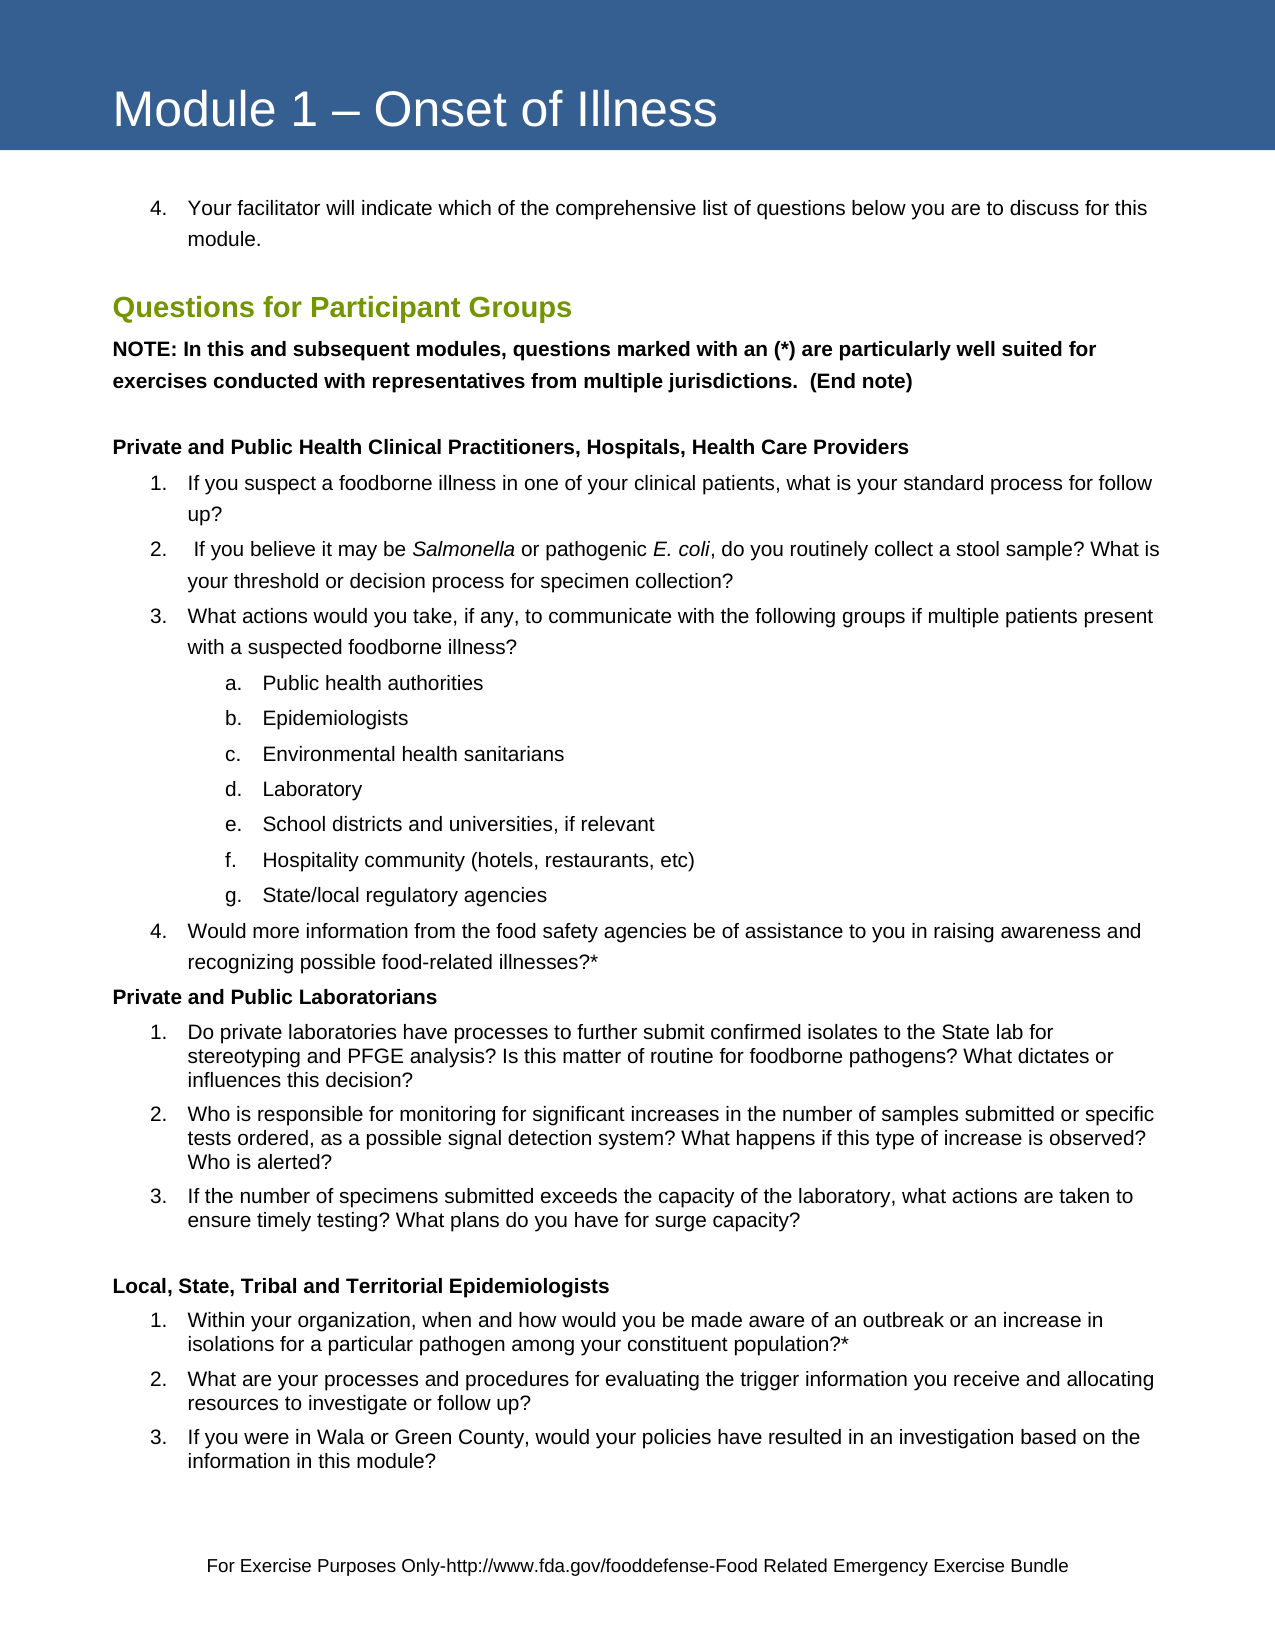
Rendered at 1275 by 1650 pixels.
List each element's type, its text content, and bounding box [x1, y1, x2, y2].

list Within your organization, when and how would you be made aware of an outbreak or an increase in isolations for a particular pathogen among your constituent population?* [150, 1308, 1162, 1356]
list Epidemiologists [225, 699, 1162, 730]
list State/local regulatory agencies [225, 876, 1162, 907]
list What actions would you take, if any, to communicate with the following groups if multiple patients present with a suspected foodborne illness? [150, 597, 1162, 659]
list Laboratory [225, 769, 1162, 801]
list Environmental health sanitarians [225, 734, 1162, 765]
list If you were in Wala or Green County, would your policies have resulted in an investigation based on the information in this module? [150, 1425, 1162, 1473]
text Private and Public Laboratorians [112, 978, 1162, 1009]
list Your facilitator will indicate which of the comprehensive list of questions below you are to discuss for this module. [150, 188, 1162, 251]
list Would more information from the food safety agencies be of assistance to you in raising awareness and recognizing possible food-related illnesses?* [150, 911, 1162, 974]
list If the number of specimens submitted exceeds the capacity of the laboratory, what actions are taken to ensure timely testing? What plans do you have for surge capacity? [150, 1184, 1162, 1256]
text NOTE: In this and subsequent modules, questions marked with an (*) are particularly well suited for exercises conducted with representatives from multiple jurisdictions. (End note) [112, 330, 1162, 424]
text Local, State, Tribal and Territorial Epidemiologists [112, 1266, 1162, 1298]
list Public health authorities [225, 663, 1162, 694]
list What are your processes and procedures for evaluating the trigger information you receive and allocating resources to investigate or follow up? [150, 1366, 1162, 1414]
list Hospitality community (hotels, restaurants, etc) [225, 840, 1162, 872]
list School districts and universities, if relevant [225, 805, 1162, 836]
text Private and Public Health Clinical Practitioners, Hospitals, Health Care Providers [112, 428, 1162, 459]
list Do private laboratories have processes to further submit confirmed isolates to the State lab for stereotyping and PFGE analysis? Is this matter of routine for foodborne pathogens? What dictates or influences this decision? [150, 1019, 1162, 1091]
list If you believe it may be Salmonella or pathogenic E. coli, do you routinely collect a stool sample? What is your threshold or decision process for specimen collection? [150, 530, 1162, 592]
list If you suspect a foodborne illness in one of your clinical patients, what is your standard process for follow up? [150, 463, 1162, 526]
list Who is responsible for monitoring for significant increases in the number of samples submitted or specific tests ordered, as a possible signal detection system? What happens if this type of increase is observed? Who is alerted? [150, 1102, 1162, 1174]
subtitle Questions for Participant Groups [112, 290, 1162, 324]
